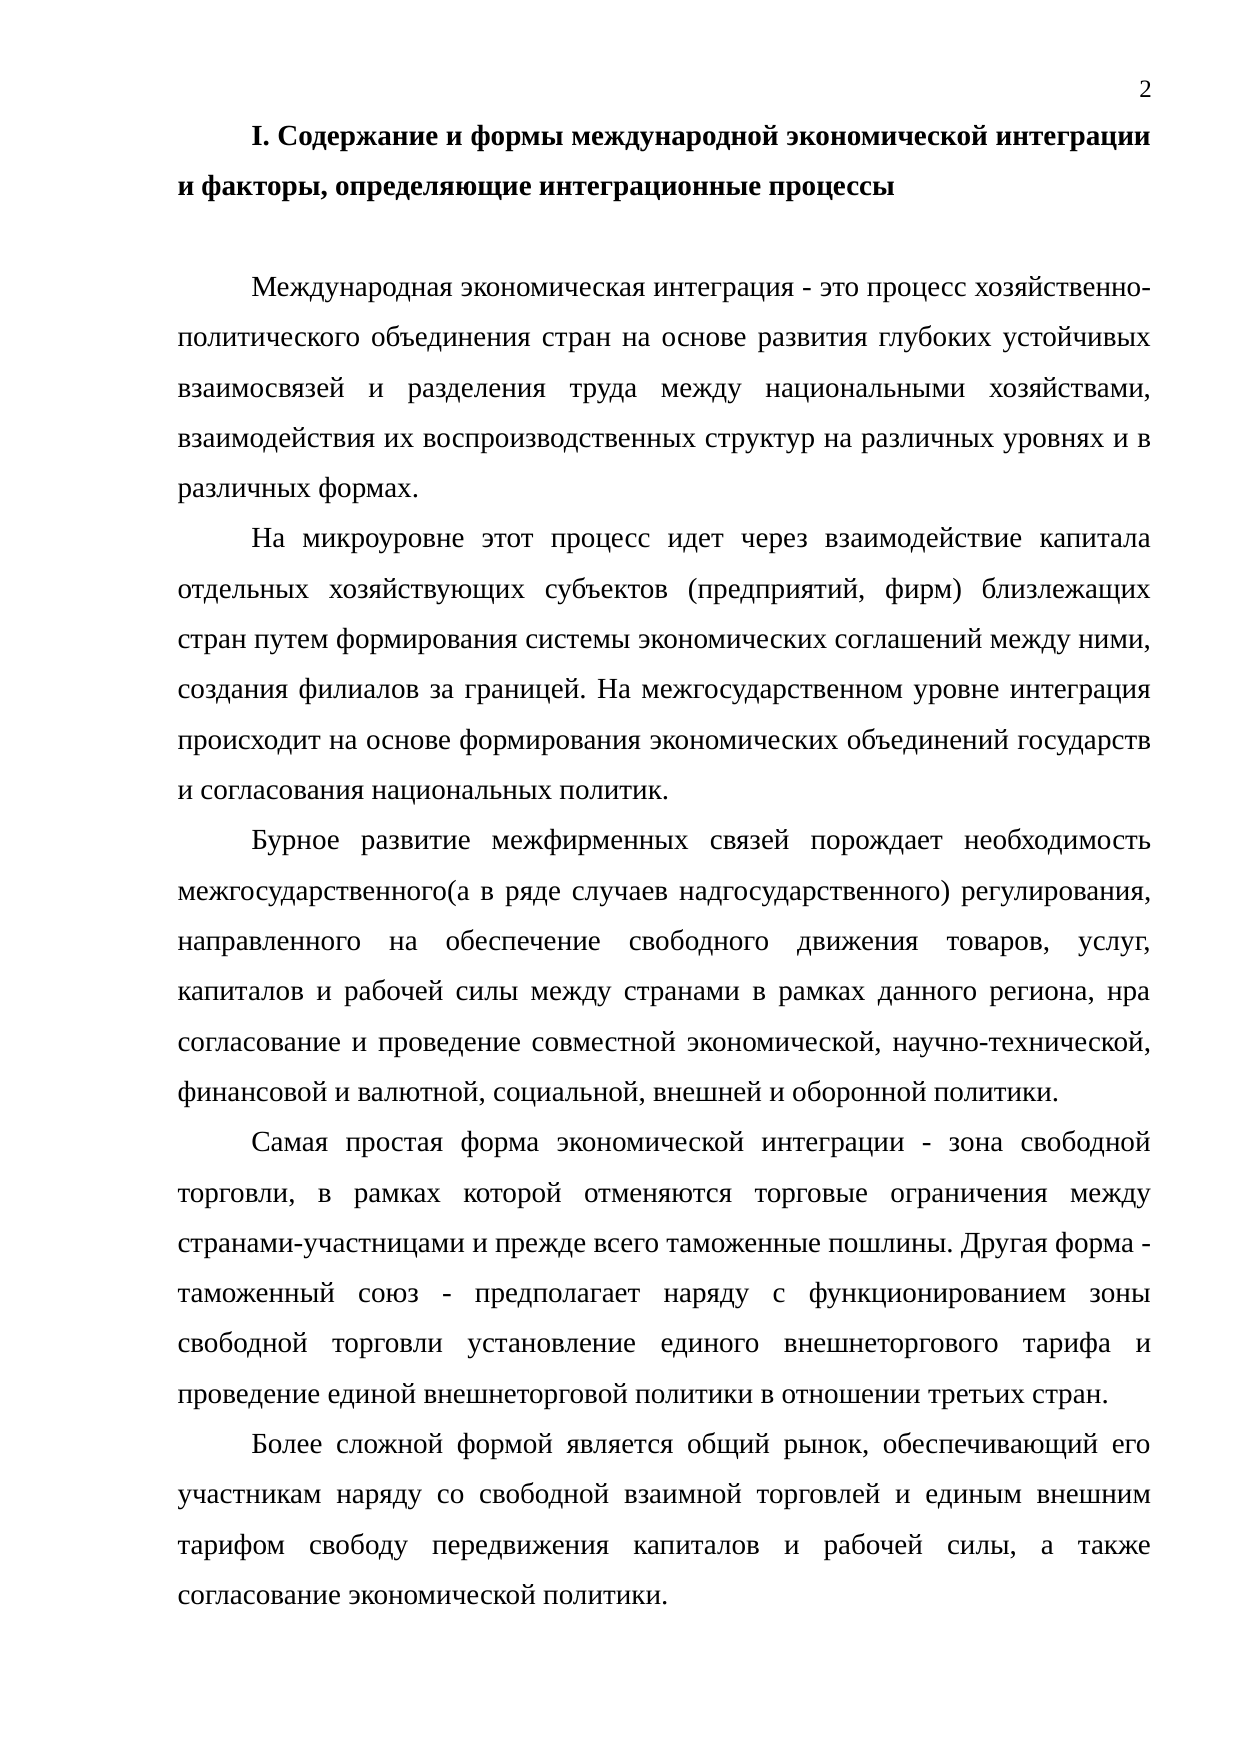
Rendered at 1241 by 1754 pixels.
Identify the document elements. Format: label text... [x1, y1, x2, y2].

text Международная экономическая интеграция - это процесс хозяйственно-политического объединения стран на основе развития глубоких устойчивых взаимосвязей и разделения труда между национальными хозяйствами, взаимодействия их воспроизводственных структур на различных уровнях и в различных формах. [177, 269, 1152, 504]
text Бурное развитие межфирменных связей порождает необходимость межгосударственного(а в ряде случаев надгосударственного) регулирования, направленного на обеспечение свободного движения товаров, услуг, капиталов и рабочей силы между странами в рамках данного региона, нра согласование и проведение совместной экономической, научно-технической, финансовой и валютной, социальной, внешней и оборонной политики. [177, 822, 1152, 1108]
text I. Содержание и формы международной экономической интеграции и факторы, определяющие интеграционные процессы [177, 118, 1152, 202]
text Более сложной формой является общий рынок, обеспечивающий его участникам наряду со свободной взаимной торговлей и единым внешним тарифом свободу передвижения капиталов и рабочей силы, а также согласование экономической политики. [177, 1426, 1152, 1611]
text На микроуровне этот процесс идет через взаимодействие капитала отдельных хозяйствующих субъектов (предприятий, фирм) близлежащих стран путем формирования системы экономических соглашений между ними, создания филиалов за границей. На межгосударственном уровне интеграция происходит на основе формирования экономических объединений государств и согласования национальных политик. [177, 521, 1152, 806]
text Самая простая форма экономической интеграции - зона свободной торговли, в рамках которой отменяются торговые ограничения между странами-участницами и прежде всего таможенные пошлины. Другая форма - таможенный союз - предполагает наряду с функционированием зоны свободной торговли установление единого внешнеторгового тарифа и проведение единой внешнеторговой политики в отношении третьих стран. [177, 1124, 1152, 1409]
